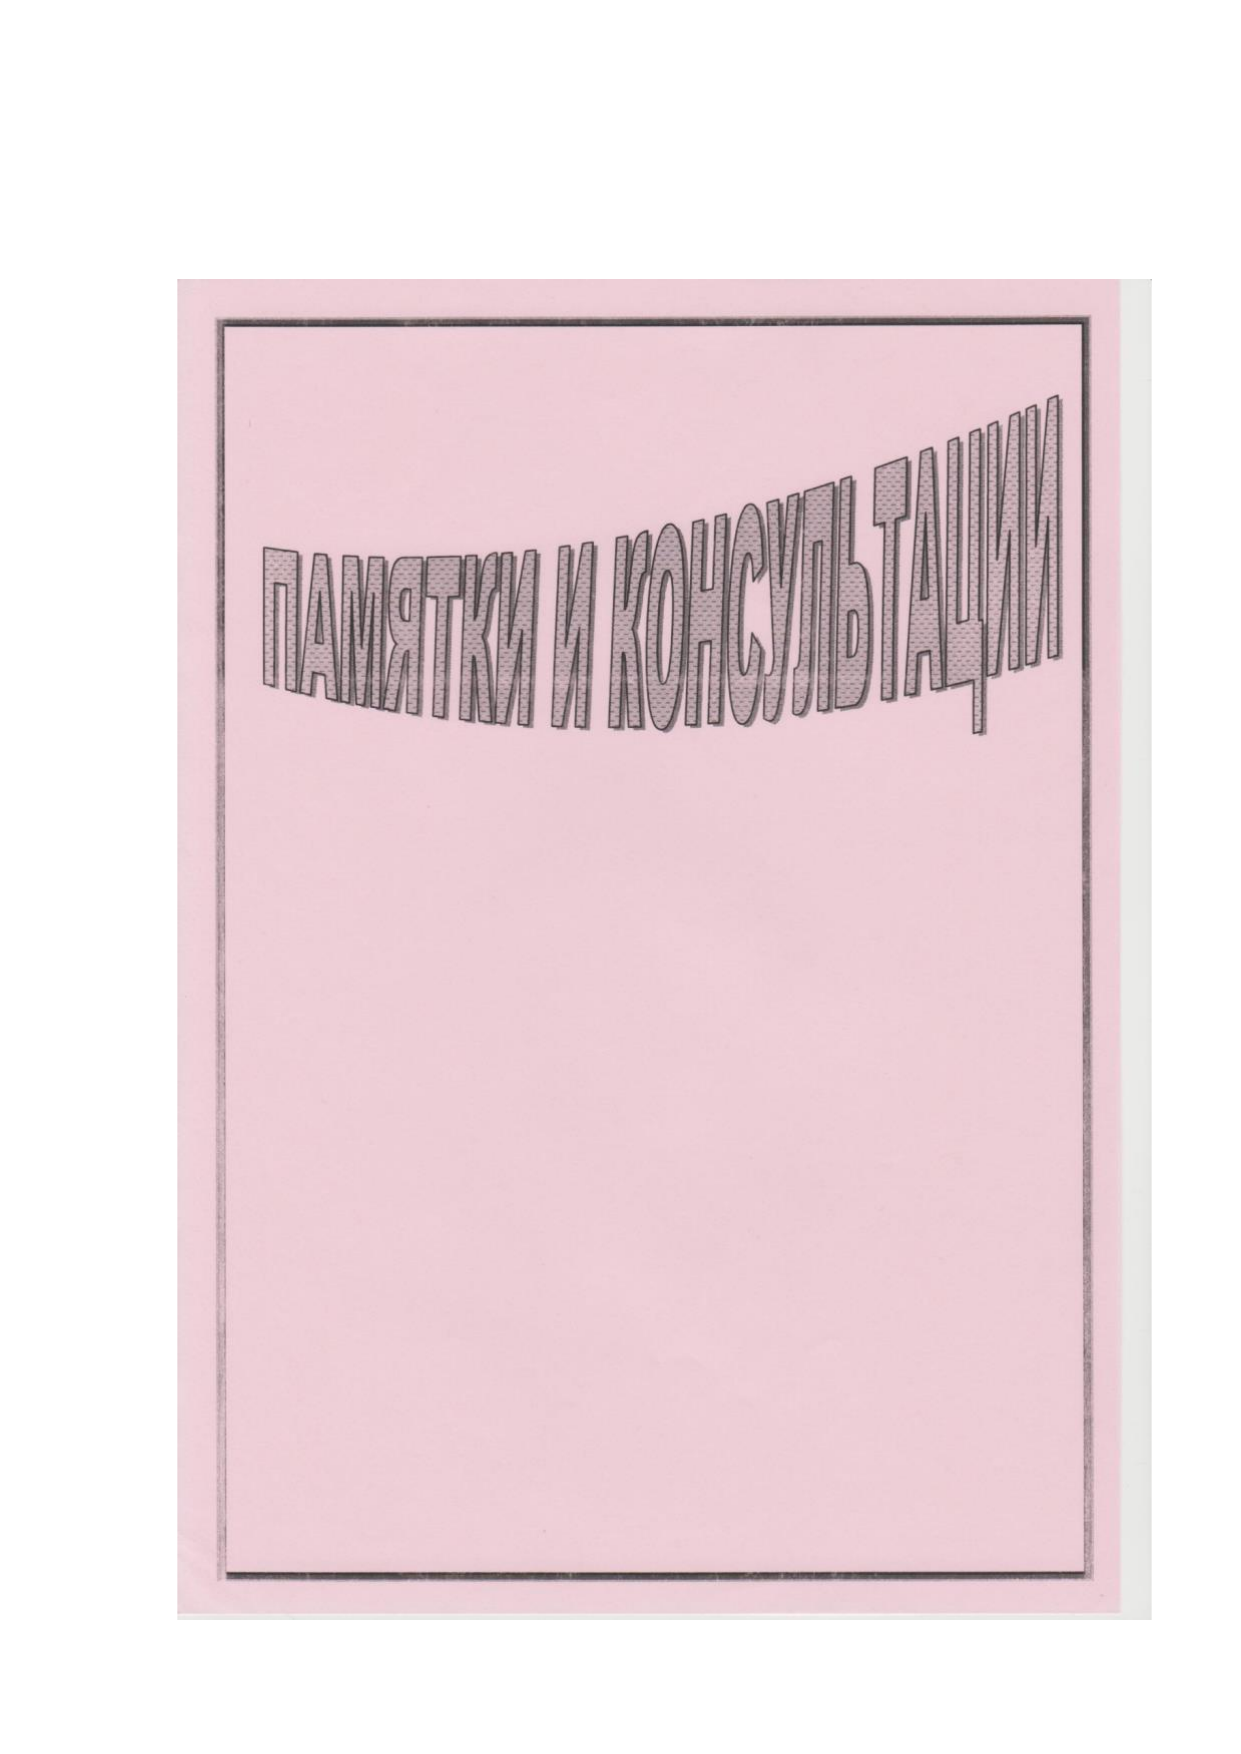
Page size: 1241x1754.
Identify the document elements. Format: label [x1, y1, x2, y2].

picture [177, 279, 1152, 1620]
